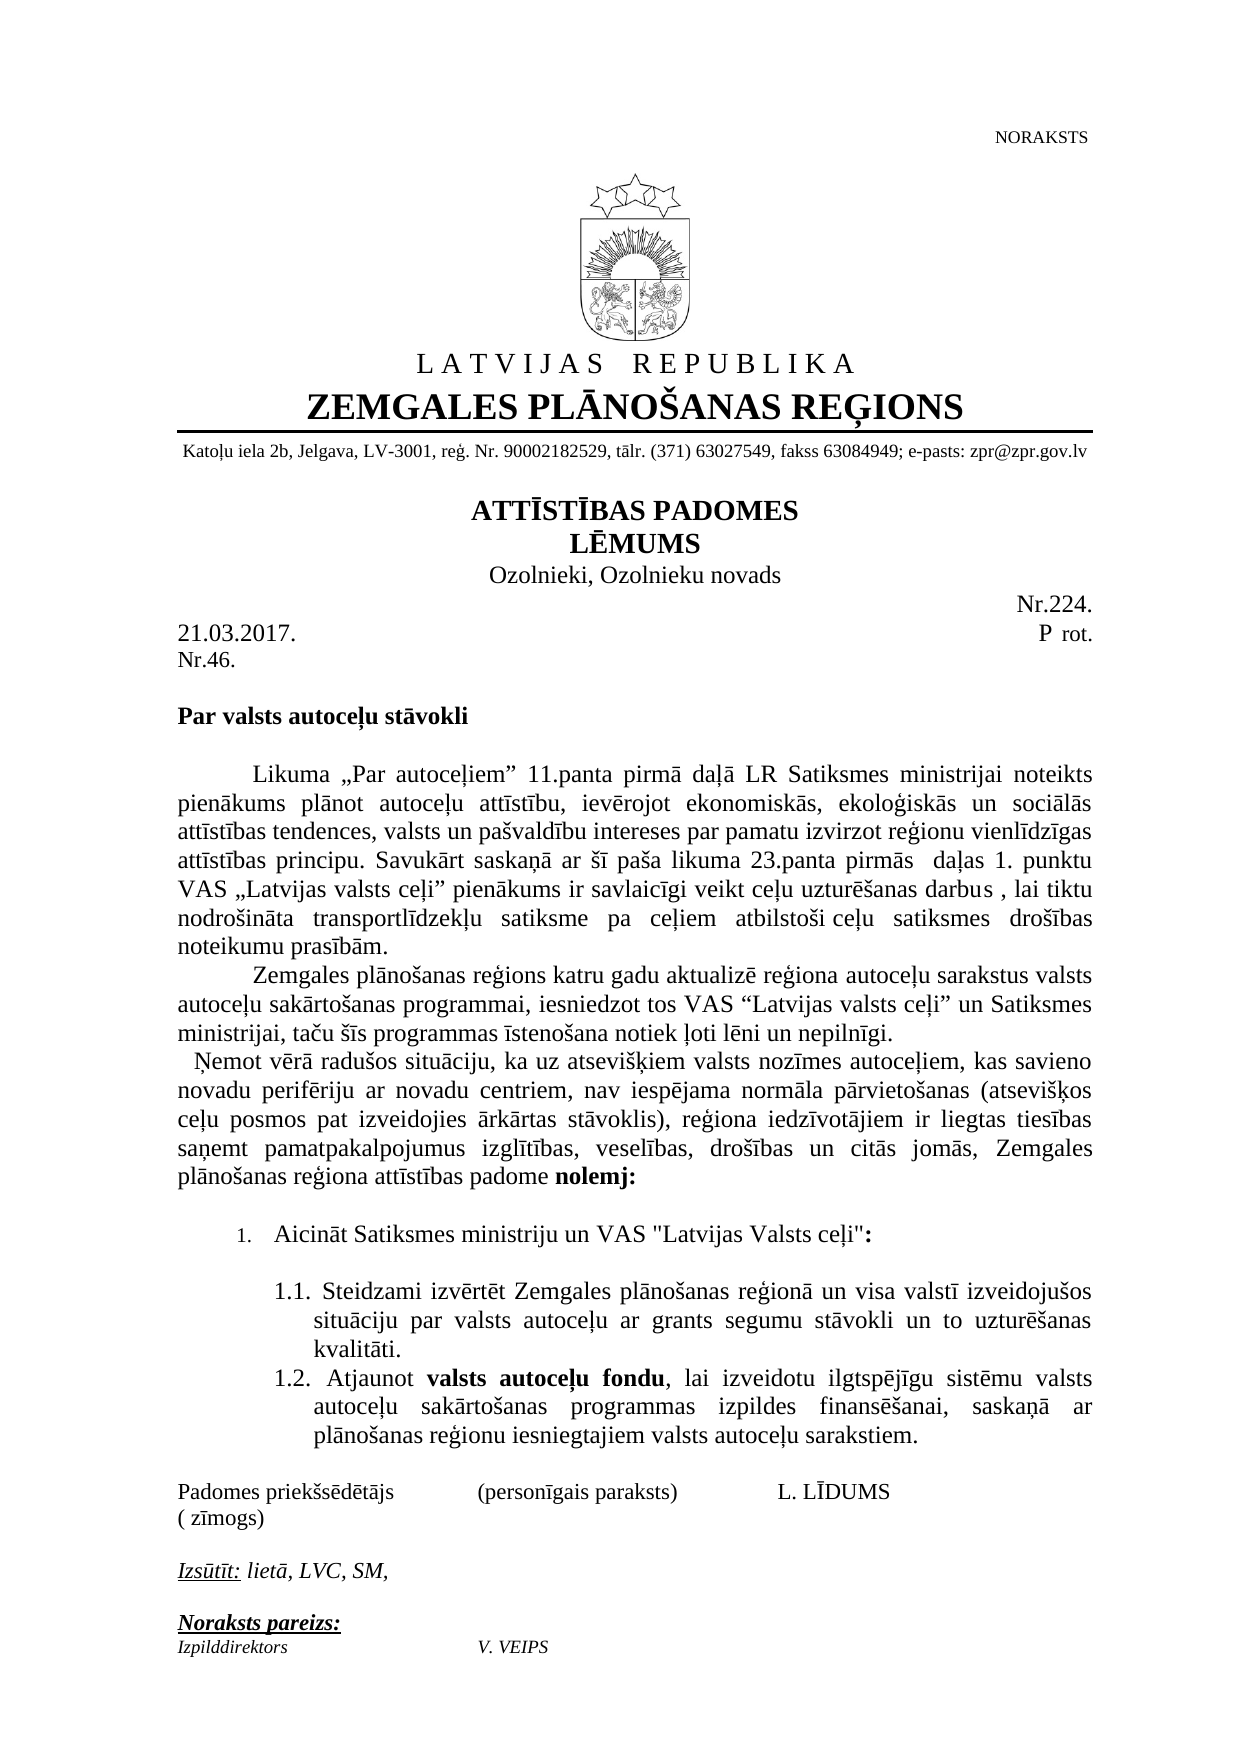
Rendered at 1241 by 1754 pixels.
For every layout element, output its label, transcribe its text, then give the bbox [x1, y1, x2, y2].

text Katoļu iela 2b, Jelgava, LV-3001, reģ. Nr. 90002182529, tālr. (371) 63027549, fakss 63084949; e-pasts: zpr@zpr.gov.lv [177, 439, 1093, 461]
text Likuma „Par autoceļiem” 11.panta pirmā daļā LR Satiksmes ministrijai noteikts pienākums plānot autoceļu attīstību, ievērojot ekonomiskās, ekoloģiskās un sociālās attīstības tendences, valsts un pašvaldību intereses par pamatu izvirzot reģionu vienlīdzīgas attīstības principu. Savukārt saskaņā ar šī paša likuma 23.panta pirmās daļas 1. punktu VAS „Latvijas valsts ceļi” pienākums ir savlaicīgi veikt ceļu uzturēšanas darbus , lai tiktu nodrošināta transportlīdzekļu satiksme pa ceļiem atbilstoši ceļu satiksmes drošības noteikumu prasībām. [177, 759, 1093, 960]
text 21.03.2017. Prot. Nr.46. [177, 618, 1093, 673]
text Noraksts pareizs: [177, 1609, 1093, 1636]
text ZEMGALES PLĀNOŠANAS REĢIONS [177, 385, 1093, 430]
text LĒMUMS [177, 527, 1093, 560]
text Padomes priekšsēdētājs (personīgais paraksts) L. LĪDUMS [177, 1478, 1093, 1504]
picture [580, 173, 690, 341]
text Ņemot vērā radušos situāciju, ka uz atsevišķiem valsts nozīmes autoceļiem, kas savieno novadu perifēriju ar novadu centriem, nav iespējama normāla pārvietošanas (atsevišķos ceļu posmos pat izveidojies ārkārtas stāvoklis), reģiona iedzīvotājiem ir liegtas tiesības saņemt pamatpakalpojumus izglītības, veselības, drošības un citās jomās, Zemgales plānošanas reģiona attīstības padome nolemj: [177, 1046, 1093, 1190]
text Par valsts autoceļu stāvokli [177, 701, 1093, 730]
list Aicināt Satiksmes ministriju un VAS "Latvijas Valsts ceļi": [236, 1219, 1093, 1248]
text NORAKSTS [177, 127, 1093, 171]
text L A T V I J A S R E P U B L I K A [177, 346, 1093, 380]
text Ozolnieki, Ozolnieku novads [177, 560, 1093, 589]
text Nr.224. [177, 589, 1093, 618]
text ( zīmogs) [177, 1504, 1093, 1530]
text Izpilddirektors V. VEIPS [177, 1636, 1093, 1657]
list Steidzami izvērtēt Zemgales plānošanas reģionā un visa valstī izveidojušos situāciju par valsts autoceļu ar grants segumu stāvokli un to uzturēšanas kvalitāti. [274, 1276, 1093, 1363]
list Atjaunot valsts autoceļu fondu, lai izveidotu ilgtspējīgu sistēmu valsts autoceļu sakārtošanas programmas izpildes finansēšanai, saskaņā ar plānošanas reģionu iesniegtajiem valsts autoceļu sarakstiem. [274, 1363, 1093, 1449]
text Zemgales plānošanas reģions katru gadu aktualizē reģiona autoceļu sarakstus valsts autoceļu sakārtošanas programmai, iesniedzot tos VAS “Latvijas valsts ceļi” un Satiksmes ministrijai, taču šīs programmas īstenošana notiek ļoti lēni un nepilnīgi. [177, 960, 1093, 1046]
text ATTĪSTĪBAS PADOMES [177, 493, 1093, 527]
text Izsūtīt: lietā, LVC, SM, [177, 1557, 1093, 1583]
